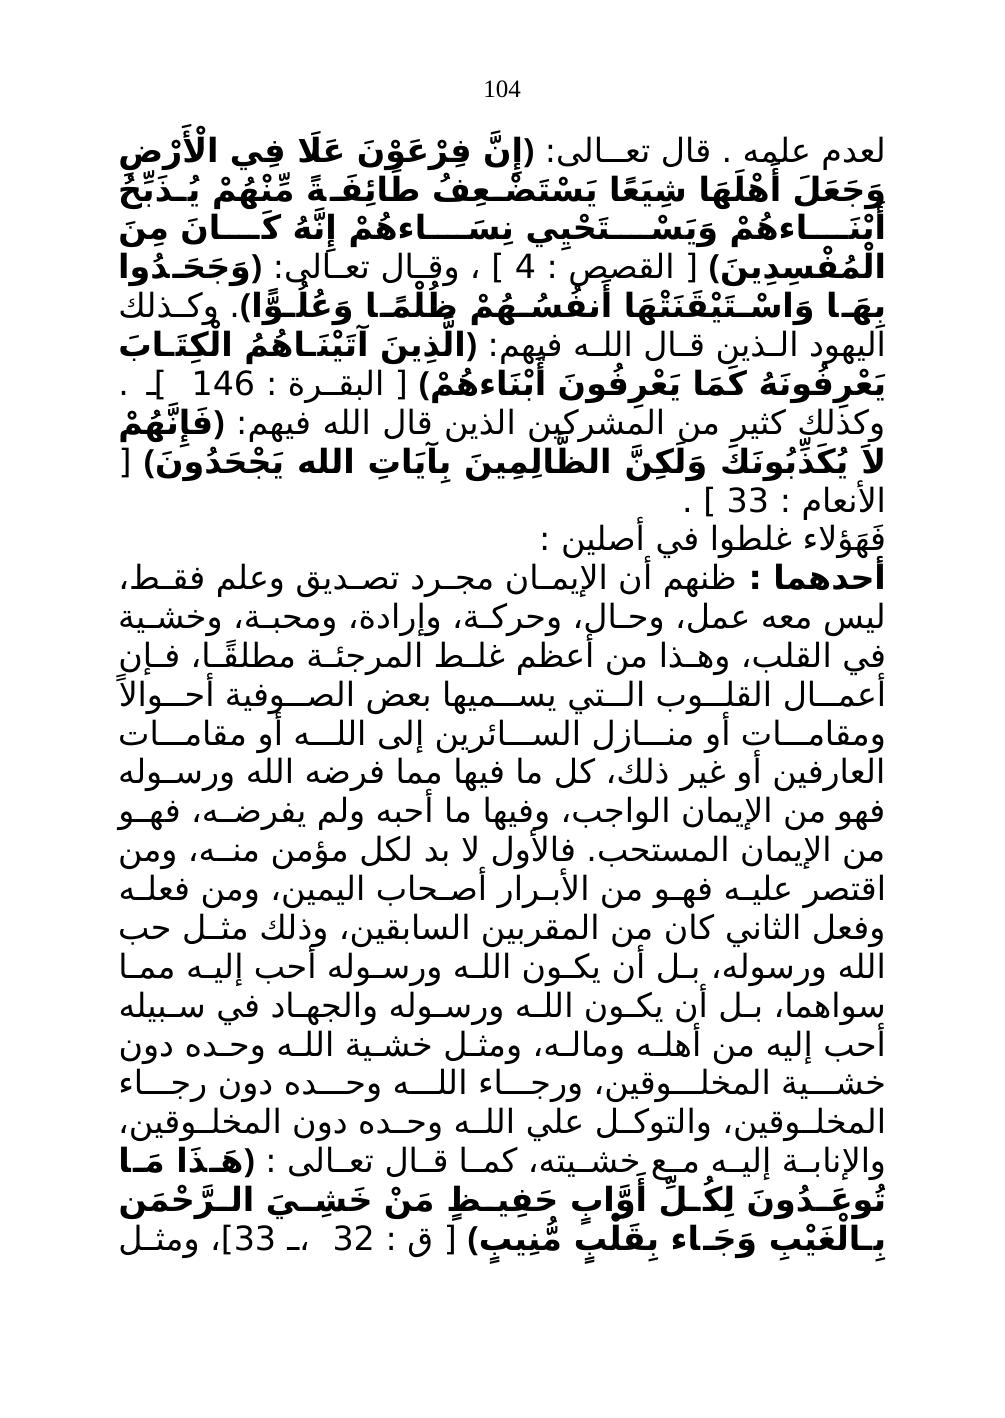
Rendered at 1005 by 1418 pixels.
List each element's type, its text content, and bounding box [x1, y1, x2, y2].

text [118, 131, 886, 520]
text فَهَؤلاء غلطوا في أصلين : [118, 520, 886, 559]
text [118, 559, 886, 1258]
